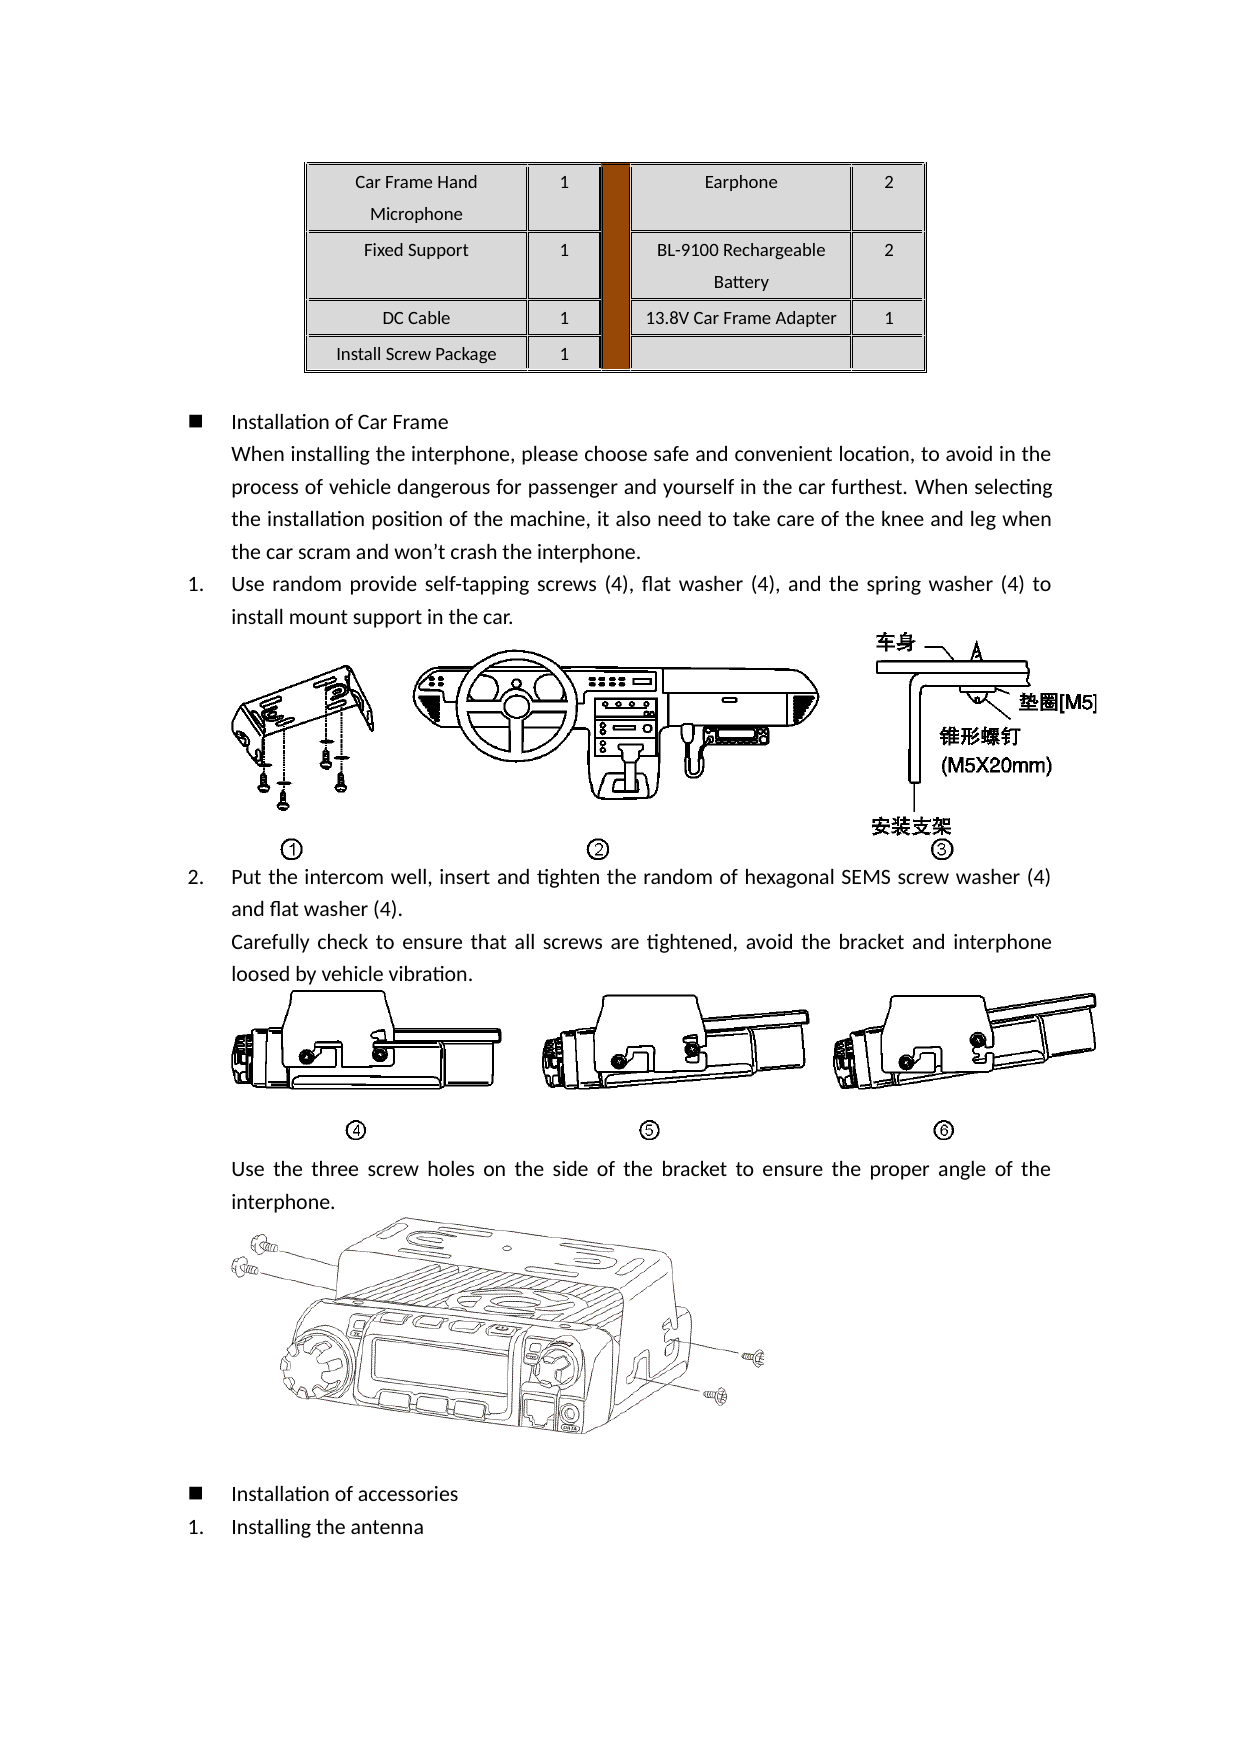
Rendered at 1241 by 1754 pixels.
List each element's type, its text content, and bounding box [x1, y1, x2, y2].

table_cell 1 [527, 337, 601, 369]
list Use random provide self-tapping screws (4), flat washer (4), and the spring washer (4) to install mount support in the car. [187, 568, 1053, 633]
table_cell DC Cable [306, 298, 527, 334]
list Installation of accessories [187, 1478, 1053, 1510]
table_cell [852, 334, 926, 369]
table_cell [630, 334, 852, 369]
list Use the three screw holes on the side of the bracket to ensure the proper angle of the interphone. [231, 1153, 1053, 1218]
picture [231, 990, 1097, 1140]
list Put the intercom well, insert and tighten the random of hexagonal SEMS screw washer (4) and flat washer (4). [187, 860, 1053, 925]
picture [231, 1217, 764, 1434]
table_cell 1 [527, 165, 601, 230]
list Installing the antenna [187, 1510, 1053, 1543]
table_cell 1 [852, 298, 926, 334]
table_cell 13.8V Car Frame Adapter [632, 301, 850, 334]
picture [231, 632, 1097, 860]
table_cell Fixed Support [306, 230, 527, 298]
table_cell BL-9100 Rechargeable Battery [632, 233, 850, 298]
list Installation of Car Frame [187, 405, 1053, 438]
list When installing the interphone, please choose safe and convenient location, to avoid in the process of vehicle dangerous for passenger and yourself in the car furthest. When selecting the installation position of the machine, it also need to take care of the knee and leg when the car scram and won’t crash the interphone. [231, 438, 1053, 568]
table_cell Car Frame Hand Microphone [306, 162, 527, 230]
table_cell 1 [529, 233, 599, 298]
table_cell 1 [529, 301, 599, 334]
table_cell 2 [852, 230, 926, 298]
table_cell Install Screw Package [306, 334, 527, 369]
list Carefully check to ensure that all screws are tightened, avoid the bracket and interphone loosed by vehicle vibration. [231, 925, 1053, 990]
table_cell Earphone [630, 163, 852, 230]
table_cell 2 [852, 162, 926, 230]
